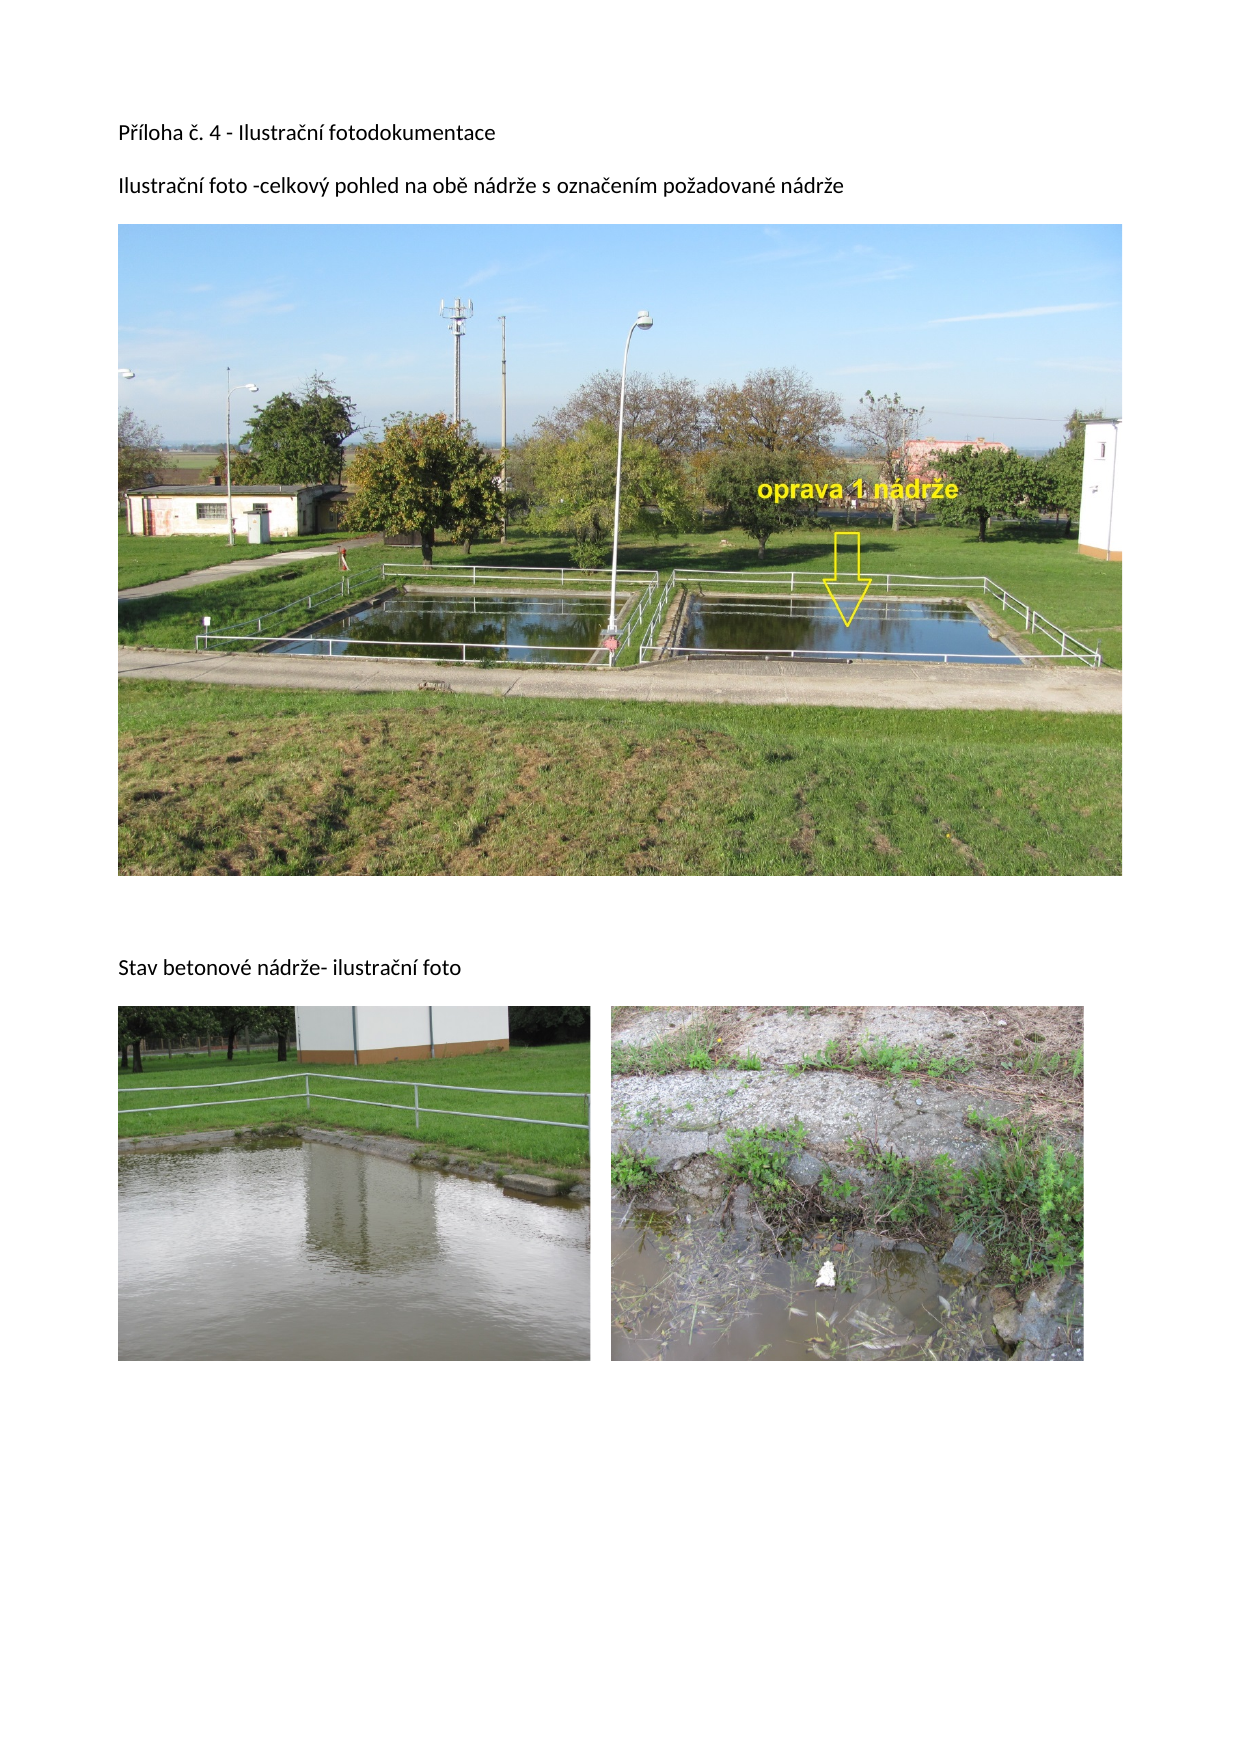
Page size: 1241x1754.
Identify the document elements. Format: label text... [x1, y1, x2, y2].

text Ilustrační foto -celkový pohled na obě nádrže s označením požadované nádrže [118, 171, 1122, 199]
text Příloha č. 4 - Ilustrační fotodokumentace [118, 118, 1122, 146]
picture [118, 224, 1123, 876]
picture [118, 1006, 591, 1361]
picture [611, 1006, 1084, 1361]
text Stav betonové nádrže- ilustrační foto [118, 953, 1122, 981]
